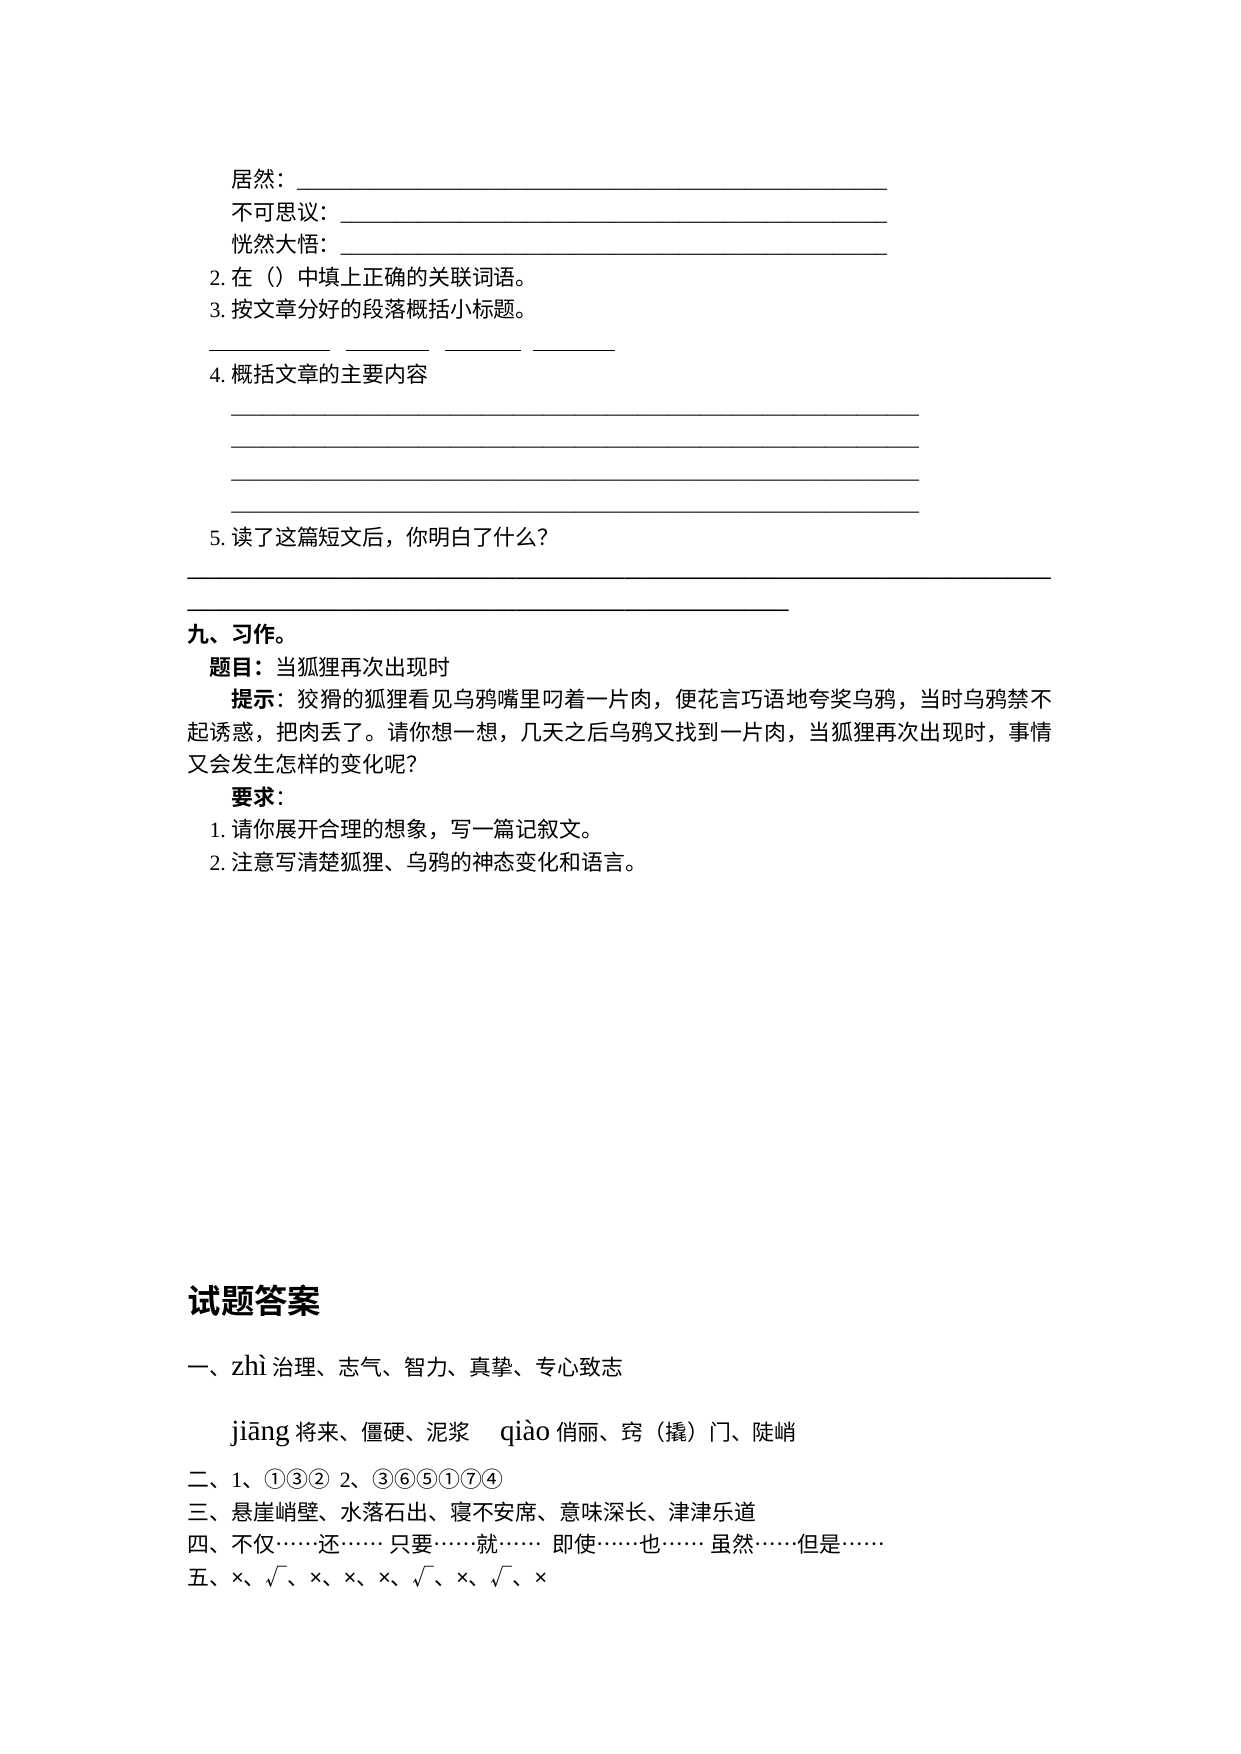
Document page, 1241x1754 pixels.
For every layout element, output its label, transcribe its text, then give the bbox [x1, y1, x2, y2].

text jiāng将来、僵硬、泥浆 qiào俏丽、窍（撬）门、陡峭 [187, 1397, 1053, 1462]
text 2. 注意写清楚狐狸、乌鸦的神态变化和语言。 [187, 844, 1053, 877]
text 提示：狡猾的狐狸看见乌鸦嘴里叼着一片肉，便花言巧语地夸奖乌鸦，当时乌鸦禁不起诱惑，把肉丢了。请你想一想，几天之后乌鸦又找到一片肉，当狐狸再次出现时，事情又会发生怎样的变化呢？ [187, 682, 1053, 779]
text 五、×、√、×、×、×、√、×、√、× [187, 1559, 1053, 1592]
text 试题答案 [187, 1267, 1053, 1332]
text __________________________________________________________________ [187, 422, 1053, 454]
text 三、悬崖峭壁、水落石出、寝不安席、意味深长、津津乐道 [187, 1494, 1053, 1527]
text 3. 按文章分好的段落概括小标题。 [187, 292, 1053, 324]
text 5. 读了这篇短文后，你明白了什么？ [187, 519, 1053, 552]
text 恍然大悟：__________________________________________________ [187, 227, 1053, 259]
text 不可思议：__________________________________________________ [187, 194, 1053, 227]
text 1. 请你展开合理的想象，写一篇记叙文。 [187, 812, 1053, 844]
text 二、1、①③② 2、③⑥⑤①⑦④ [187, 1462, 1053, 1494]
text 九、习作。 [187, 617, 1053, 649]
text 要求： [187, 779, 1053, 812]
text __________________________________________________________________ [187, 487, 1053, 519]
text __________________________________________________________________ [187, 389, 1053, 422]
text 一、zhì治理、志气、智力、真挚、专心致志 [187, 1332, 1053, 1397]
text 题目：当狐狸再次出现时 [187, 649, 1053, 682]
text 4. 概括文章的主要内容 [187, 357, 1053, 389]
text ______________________________________________________________________________________________________________________________________ [187, 552, 1053, 617]
text 四、不仅……还…… 只要……就…… 即使……也…… 虽然……但是…… [187, 1527, 1053, 1559]
text __________________________________________________________________ [187, 454, 1053, 487]
text 2. 在（）中填上正确的关联词语。 [187, 259, 1053, 292]
text 居然：______________________________________________________ [187, 162, 1053, 194]
